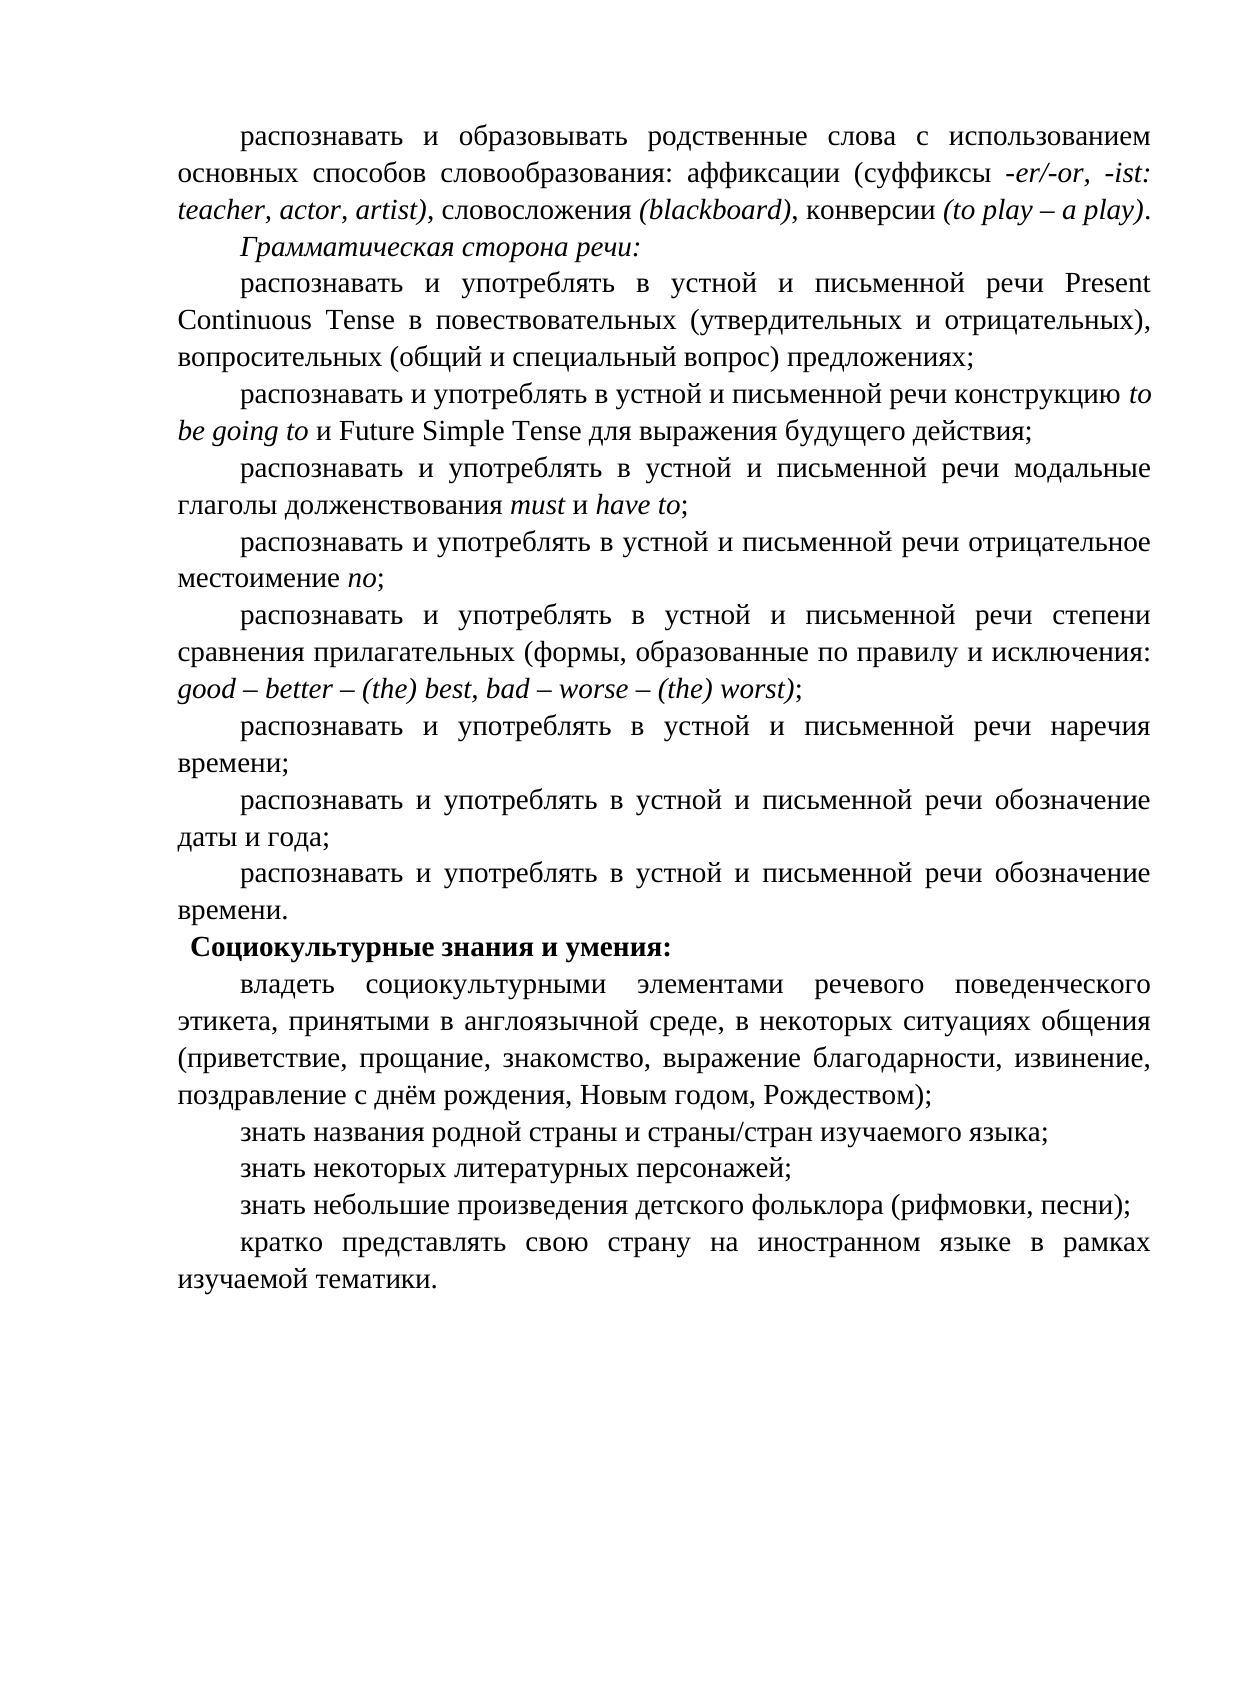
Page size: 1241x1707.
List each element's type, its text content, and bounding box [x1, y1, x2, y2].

text знать некоторых литературных персонажей; [177, 1151, 1152, 1184]
text распознавать и употреблять в устной и письменной речи Present Continuous Tense в повествовательных (утвердительных и отрицательных), вопросительных (общий и специальный вопрос) предложениях; [177, 266, 1152, 373]
text кратко представлять свою страну на иностранном языке в рамках изучаемой тематики. [177, 1224, 1152, 1295]
text распознавать и употреблять в устной и письменной речи степени сравнения прилагательных (формы, образованные по правилу и исключения: good – better – (the) best, bad – worse – (the) worst); [177, 597, 1152, 705]
text Социокультурные знания и умения: [190, 929, 1152, 963]
text распознавать и употреблять в устной и письменной речи наречия времени; [177, 708, 1152, 778]
text знать небольшие произведения детского фольклора (рифмовки, песни); [177, 1187, 1152, 1221]
text распознавать и употреблять в устной и письменной речи отрицательное местоимение no; [177, 524, 1152, 594]
text распознавать и употреблять в устной и письменной речи обозначение времени. [177, 856, 1152, 926]
text владеть социокультурными элементами речевого поведенческого этикета, принятыми в англоязычной среде, в некоторых ситуациях общения (приветствие, прощание, знакомство, выражение благодарности, извинение, поздравление с днём рождения, Новым годом, Рождеством); [177, 966, 1152, 1110]
text распознавать и образовывать родственные слова с использованием основных способов словообразования: аффиксации (суффиксы -er/-or, -ist: teacher, actor, artist), словосложения (blackboard), конверсии (to play – a play). [177, 118, 1152, 225]
text распознавать и употреблять в устной и письменной речи обозначение даты и года; [177, 782, 1152, 852]
text распознавать и употреблять в устной и письменной речи модальные глаголы долженствования must и have to; [177, 450, 1152, 520]
text Грамматическая сторона речи: [177, 229, 1152, 262]
text знать названия родной страны и страны/стран изучаемого языка; [177, 1114, 1152, 1147]
text распознавать и употреблять в устной и письменной речи конструкцию to be going to и Future Simple Tense для выражения будущего действия; [177, 376, 1152, 447]
